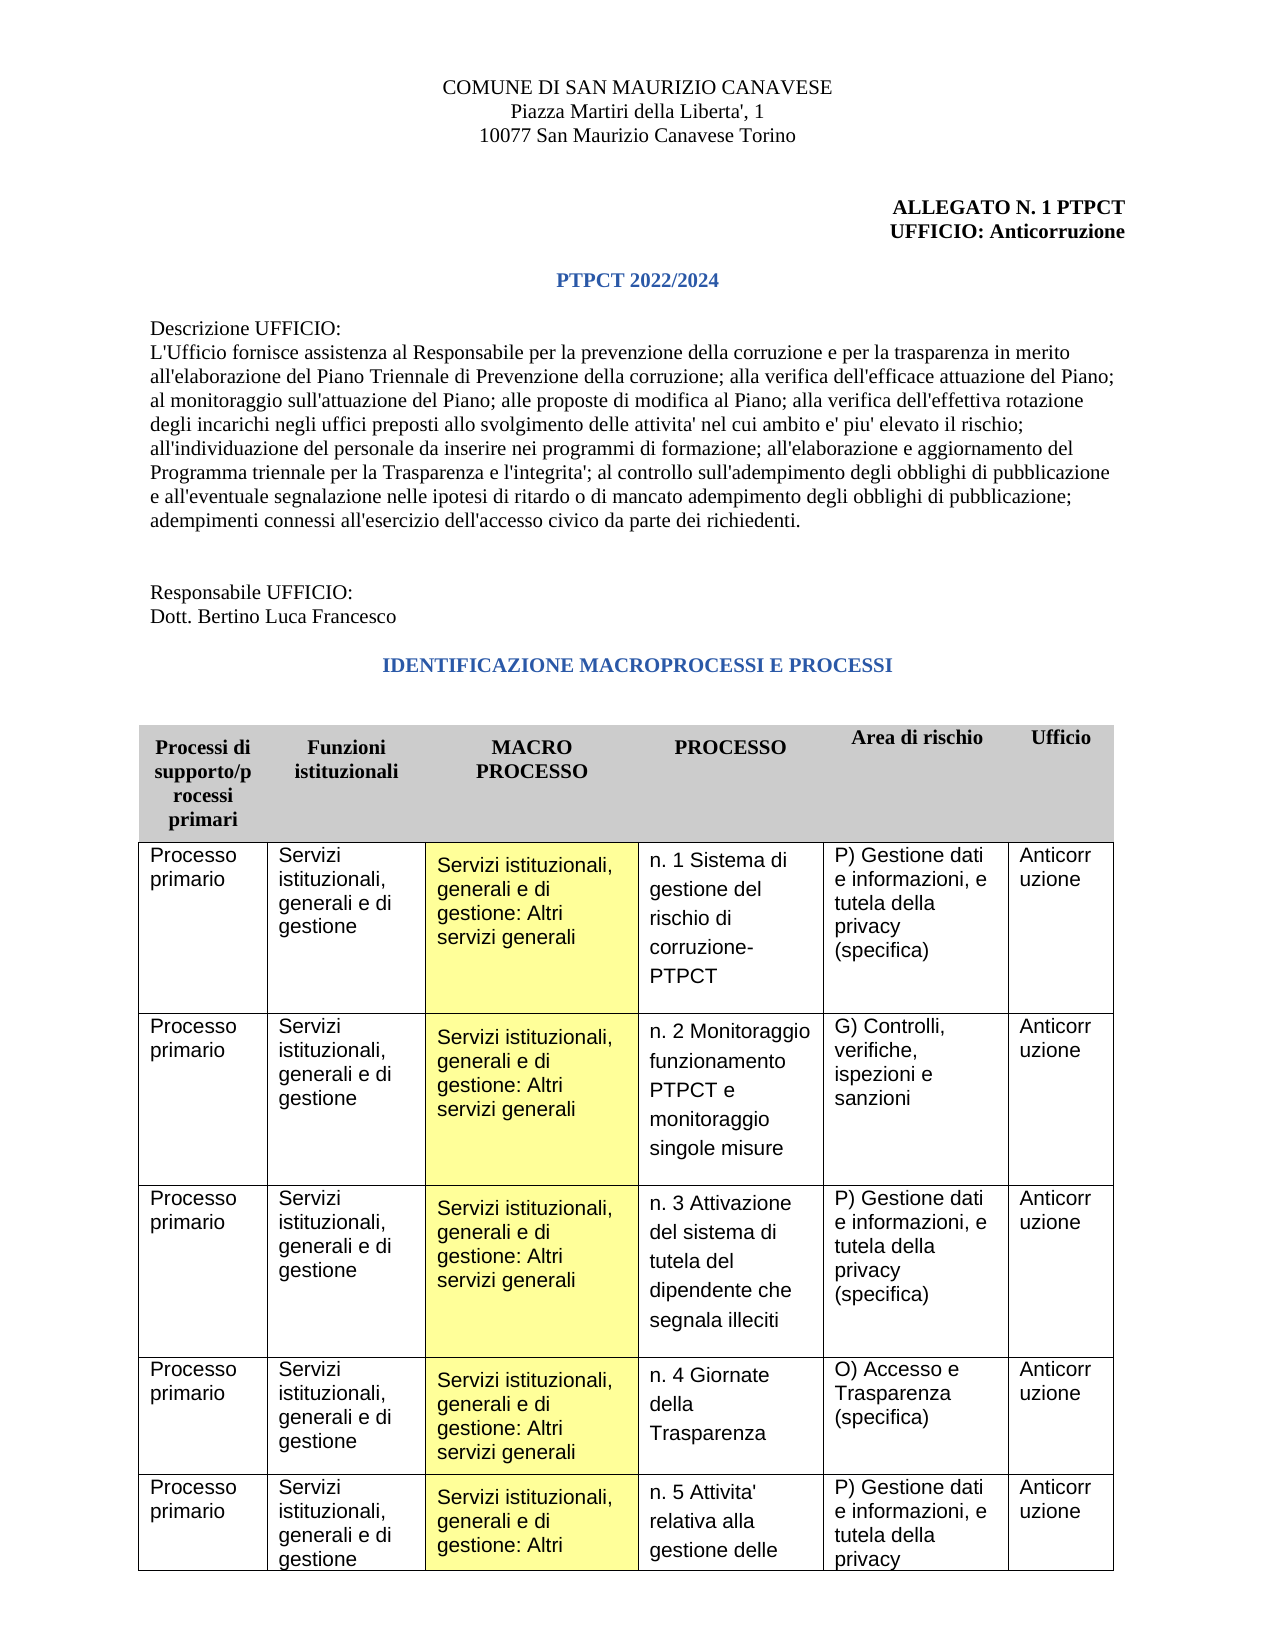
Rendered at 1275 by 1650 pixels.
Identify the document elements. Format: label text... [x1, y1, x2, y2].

table_header Processi di supporto/processi primari [139, 725, 267, 842]
table_cell n. 4 Giornate della Trasparenza [639, 1358, 823, 1474]
table_cell Servizi istituzionali, generali e di gestione [268, 1186, 425, 1356]
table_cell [426, 1475, 638, 1570]
table_cell Servizi istituzionali, generali e di gestione [268, 843, 425, 1013]
table_cell Processo primario [139, 1475, 267, 1570]
table_cell Processo primario [139, 1014, 267, 1185]
table_cell Anticorruzione [1009, 1186, 1113, 1356]
table_header MACRO PROCESSO [426, 725, 638, 842]
text Dott. Bertino Luca Francesco [150, 604, 1125, 628]
table_header Funzioni istituzionali [267, 725, 426, 842]
table_cell Anticorruzione [1009, 1475, 1113, 1570]
table_cell G) Controlli, verifiche, ispezioni e sanzioni [824, 1014, 1008, 1185]
table_cell Servizi istituzionali, generali e di gestione [268, 1014, 425, 1185]
text IDENTIFICAZIONE MACROPROCESSI E PROCESSI [150, 652, 1125, 677]
table_cell Servizi istituzionali, generali e di gestione: Altri servizi generali [426, 843, 638, 1013]
table_header Ufficio [1008, 725, 1114, 842]
text COMUNE DI SAN MAURIZIO CANAVESE [150, 75, 1125, 99]
table_cell n. 2 Monitoraggio funzionamento PTPCT e monitoraggio singole misure [639, 1014, 823, 1185]
table_cell Processo primario [139, 1358, 267, 1474]
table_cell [268, 1475, 425, 1570]
table_cell n. 3 Attivazione del sistema di tutela del dipendente che segnala illeciti [639, 1186, 823, 1356]
table_cell n. 1 Sistema di gestione del rischio di corruzione-PTPCT [639, 843, 823, 1013]
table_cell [639, 1475, 823, 1570]
text ALLEGATO N. 1 PTPCT [150, 195, 1125, 219]
table_cell Servizi istituzionali, generali e di gestione [268, 1358, 425, 1474]
text UFFICIO: Anticorruzione [150, 219, 1125, 243]
text Piazza Martiri della Liberta', 1 [150, 99, 1125, 123]
table_cell P) Gestione dati e informazioni, e tutela della privacy (specifica) [824, 843, 1008, 1013]
table_cell Servizi istituzionali, generali e di gestione: Altri servizi generali [426, 1014, 638, 1185]
table_header PROCESSO [638, 725, 823, 842]
table_header Area di rischio [823, 725, 1008, 842]
text Responsabile UFFICIO: [150, 580, 1125, 604]
table_cell Anticorruzione [1009, 843, 1113, 1013]
text L'Ufficio fornisce assistenza al Responsabile per la prevenzione della corruzione e per la trasparenza in merito all'elaborazione del Piano Triennale di Prevenzione della corruzione; alla verifica dell'efficace attuazione del Piano; al monitoraggio sull'attuazione del Piano; alle proposte di modifica al Piano; alla verifica dell'effettiva rotazione degli incarichi negli uffici preposti allo svolgimento delle attivita' nel cui ambito e' piu' elevato il rischio; all'individuazione del personale da inserire nei programmi di formazione; all'elaborazione e aggiornamento del Programma triennale per la Trasparenza e l'integrita'; al controllo sull'adempimento degli obblighi di pubblicazione e all'eventuale segnalazione nelle ipotesi di ritardo o di mancato adempimento degli obblighi di pubblicazione; adempimenti connessi all'esercizio dell'accesso civico da parte dei richiedenti. [150, 340, 1125, 532]
table_cell Servizi istituzionali, generali e di gestione: Altri servizi generali [426, 1186, 638, 1356]
table_cell P) Gestione dati e informazioni, e tutela della privacy (specifica) [824, 1186, 1008, 1356]
table_cell Anticorruzione [1009, 1014, 1113, 1185]
table_cell Servizi istituzionali, generali e di gestione: Altri servizi generali [426, 1358, 638, 1474]
table_cell Anticorruzione [1009, 1358, 1113, 1474]
table_cell Processo primario [139, 1186, 267, 1356]
table_cell O) Accesso e Trasparenza (specifica) [824, 1358, 1008, 1474]
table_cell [824, 1475, 1008, 1570]
text PTPCT 2022/2024 [150, 267, 1125, 292]
text Descrizione UFFICIO: [150, 316, 1125, 340]
table_cell Processo primario [139, 843, 267, 1013]
text 10077 San Maurizio Canavese Torino [150, 123, 1125, 147]
